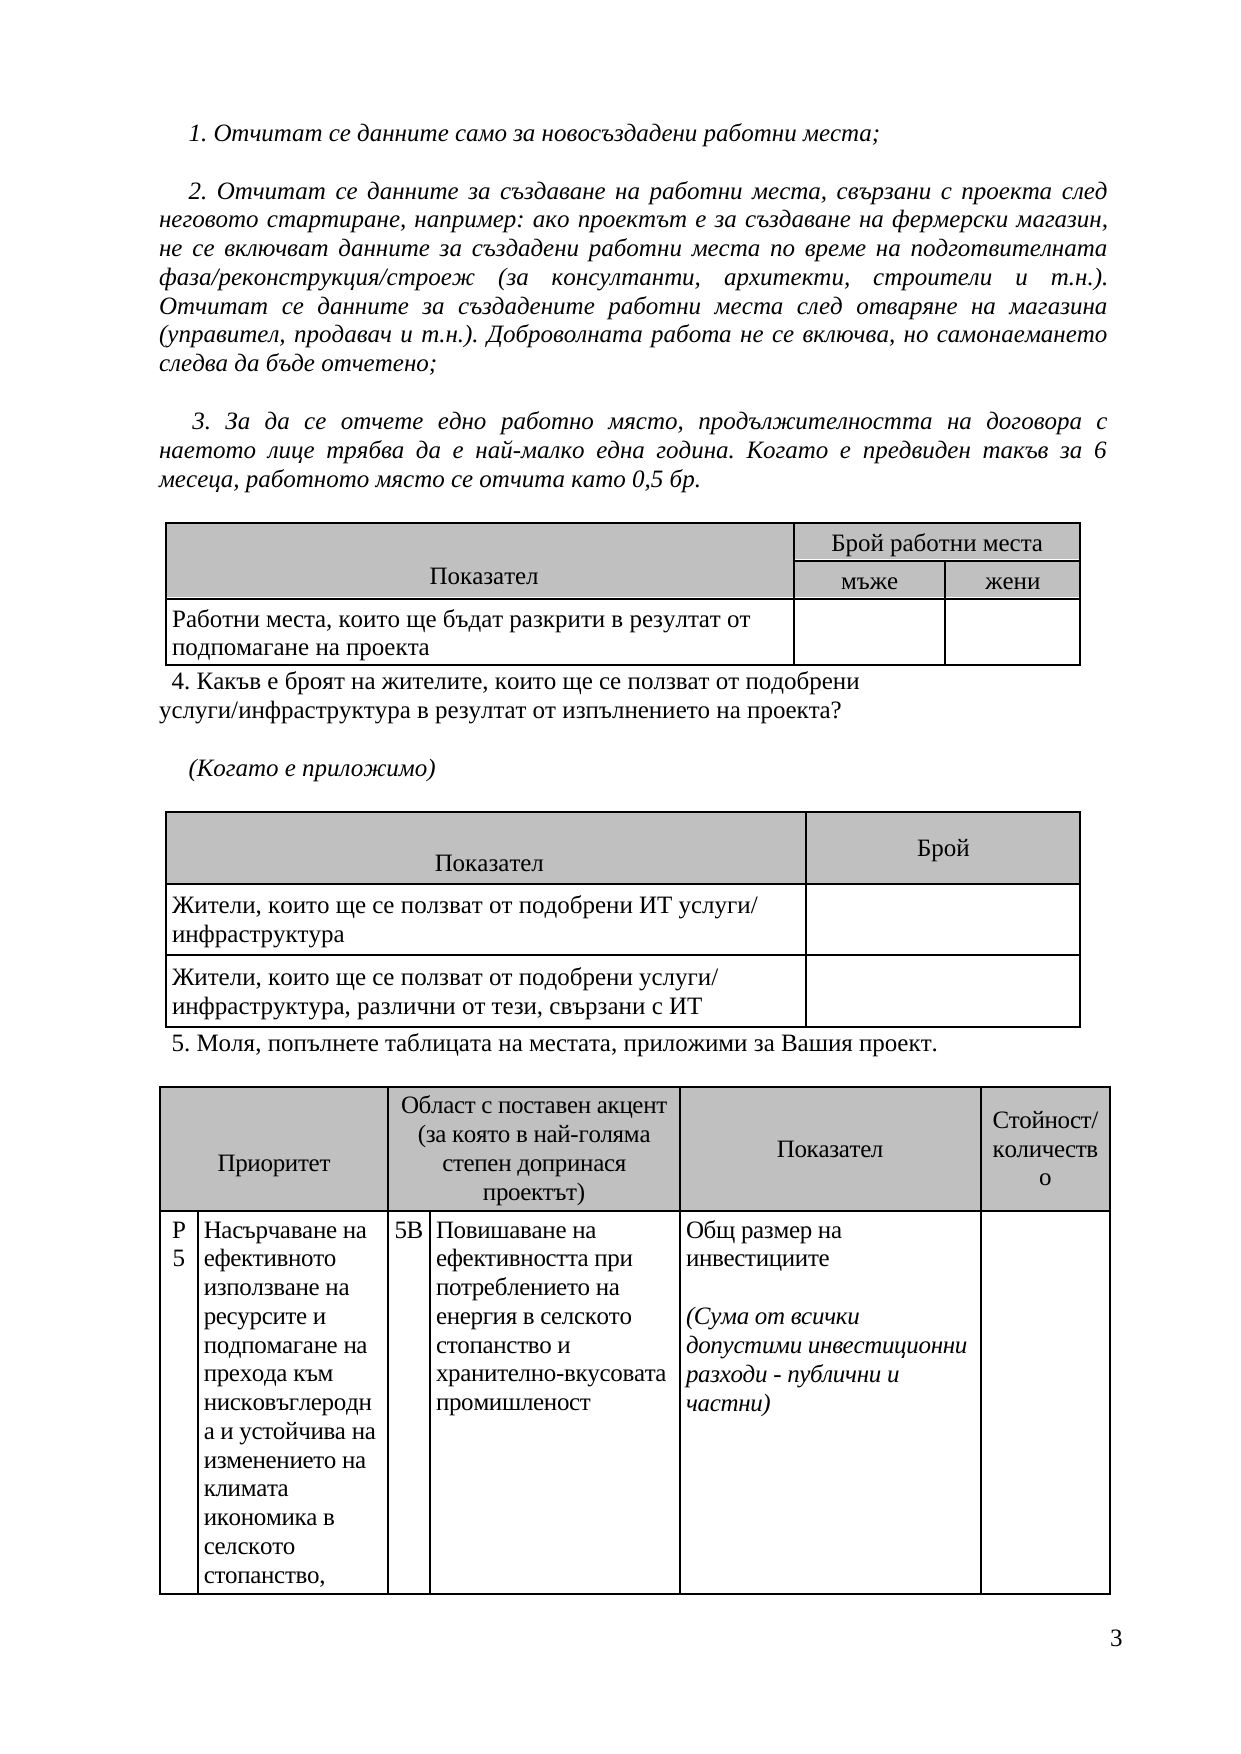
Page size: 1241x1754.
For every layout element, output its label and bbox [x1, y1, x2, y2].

table_cell [148, 89, 1122, 1595]
